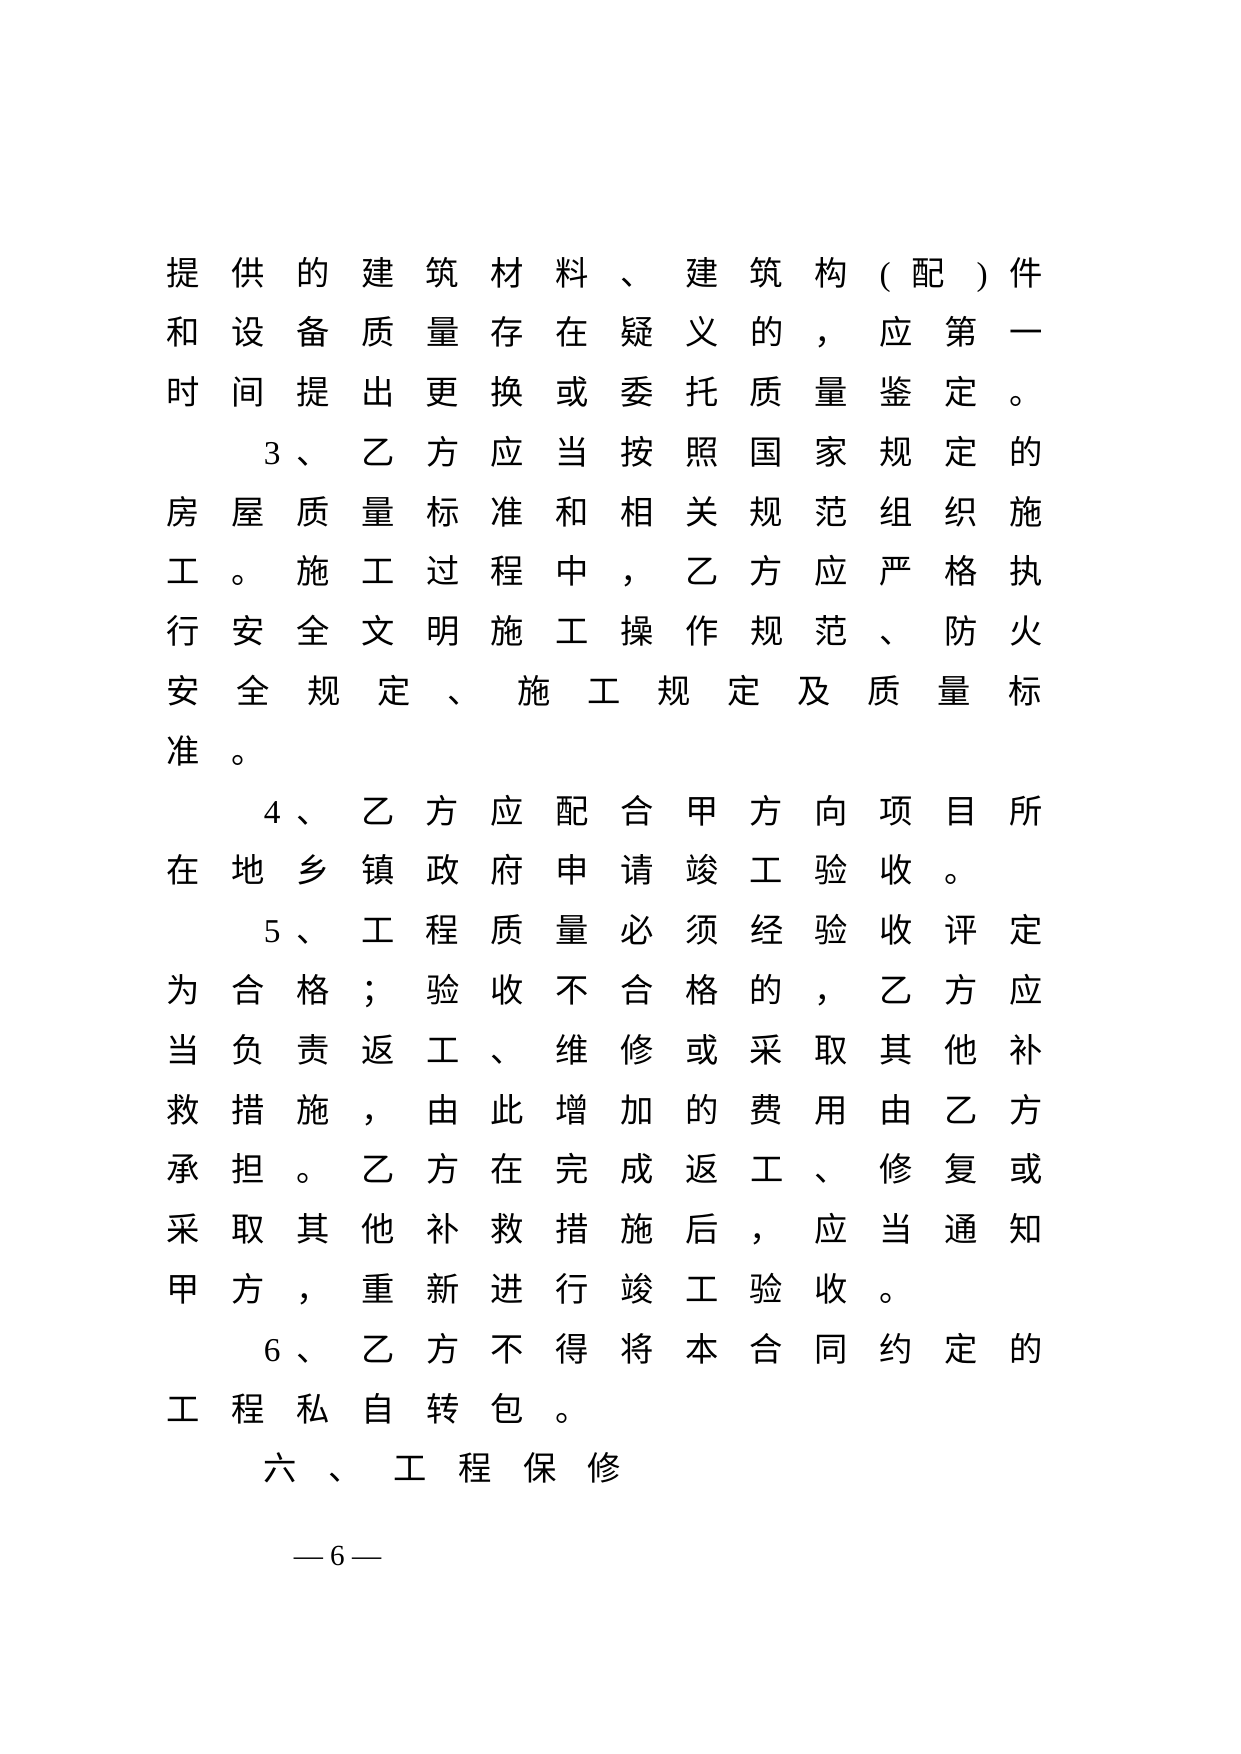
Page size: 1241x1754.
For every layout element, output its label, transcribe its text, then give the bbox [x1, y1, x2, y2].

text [167, 241, 1074, 420]
text 3、乙方应当按照国家规定的房屋质量标准和相关规范组织施工。施工过程中，乙方应严格执行安全文明施工操作规范、防火安全规定、施工规定及质量标准。 [167, 420, 1074, 779]
text 6、乙方不得将本合同约定的工程私自转包。 [167, 1317, 1074, 1436]
text 六、工程保修 [167, 1436, 1074, 1496]
text 5、工程质量必须经验收评定为合格；验收不合格的，乙方应当负责返工、维修或采取其他补救措施，由此增加的费用由乙方承担。乙方在完成返工、修复或采取其他补救措施后，应当通知甲方，重新进行竣工验收。 [167, 898, 1074, 1317]
text 4、乙方应配合甲方向项目所在地乡镇政府申请竣工验收。 [167, 779, 1074, 898]
